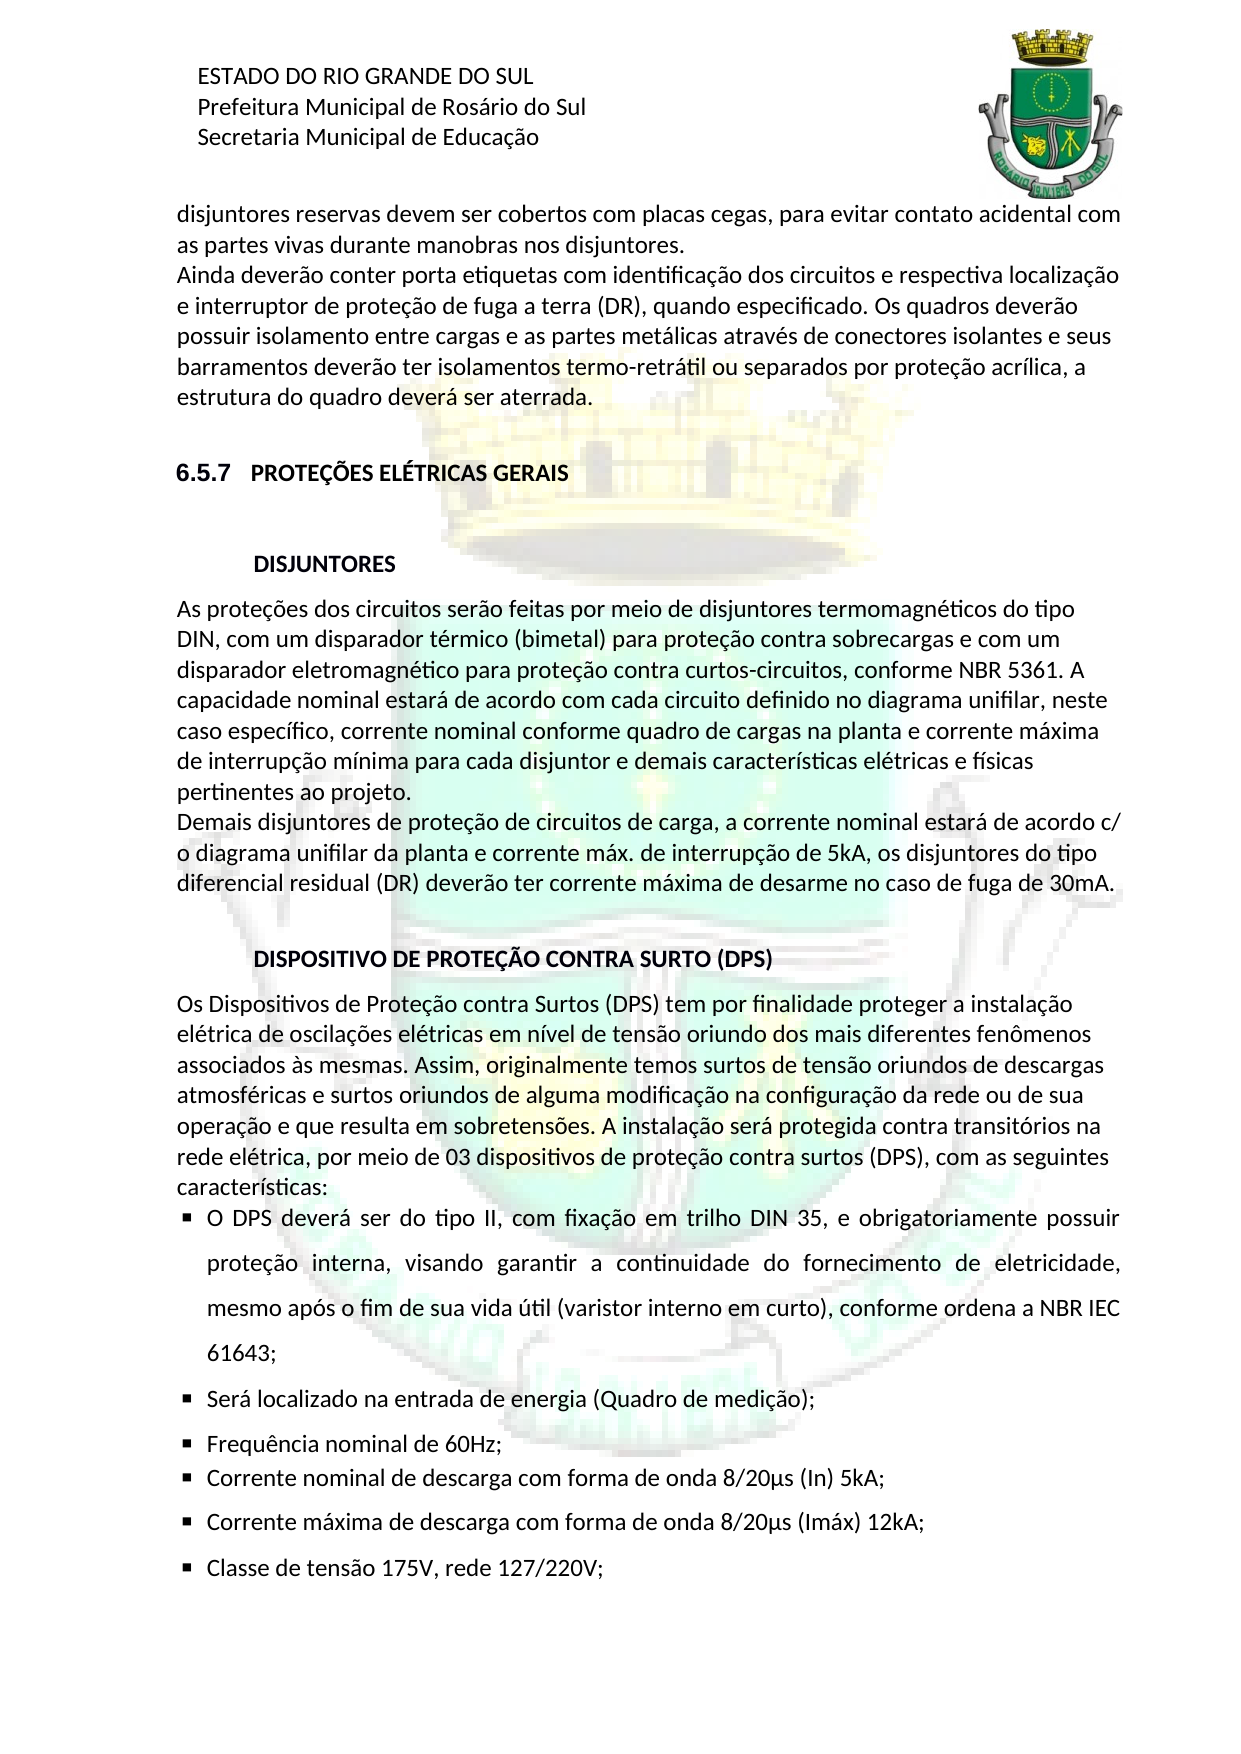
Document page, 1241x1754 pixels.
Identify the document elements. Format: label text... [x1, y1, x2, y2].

subtitle PROTEÇÕES ELÉTRICAS GERAIS [176, 457, 1122, 487]
text Demais disjuntores de proteção de circuitos de carga, a corrente nominal estará de acordo c/ o diagrama unifilar da planta e corrente máx. de interrupção de 5kA, os disjuntores do tipo diferencial residual (DR) deverão ter corrente máxima de desarme no caso de fuga de 30mA. [177, 807, 1122, 898]
list O DPS deverá ser do tipo II, com fixação em trilho DIN 35, e obrigatoriamente possuir proteção interna, visando garantir a continuidade do fornecimento de eletricidade, mesmo após o fim de sua vida útil (varistor interno em curto), conforme ordena a NBR IEC 61643; [177, 1202, 1122, 1367]
list Corrente nominal de descarga com forma de onda 8/20µs (In) 5kA; [177, 1462, 1122, 1492]
list Corrente máxima de descarga com forma de onda 8/20µs (Imáx) 12kA; [177, 1507, 1122, 1537]
text As proteções dos circuitos serão feitas por meio de disjuntores termomagnéticos do tipo DIN, com um disparador térmico (bimetal) para proteção contra sobrecargas e com um disparador eletromagnético para proteção contra curtos-circuitos, conforme NBR 5361. A capacidade nominal estará de acordo com cada circuito definido no diagrama unifilar, neste caso específico, corrente nominal conforme quadro de cargas na planta e corrente máxima de interrupção mínima para cada disjuntor e demais características elétricas e físicas pertinentes ao projeto. [177, 593, 1122, 807]
list Classe de tensão 175V, rede 127/220V; [177, 1552, 1122, 1582]
text Os Dispositivos de Proteção contra Surtos (DPS) tem por finalidade proteger a instalação elétrica de oscilações elétricas em nível de tensão oriundo dos mais diferentes fenômenos associados às mesmas. Assim, originalmente temos surtos de tensão oriundos de descargas atmosféricas e surtos oriundos de alguma modificação na configuração da rede ou de sua operação e que resulta em sobretensões. A instalação será protegida contra transitórios na rede elétrica, por meio de 03 dispositivos de proteção contra surtos (DPS), com as seguintes características: [177, 988, 1122, 1202]
text DISPOSITIVO DE PROTEÇÃO CONTRA SURTO (DPS) [253, 943, 1122, 973]
list Frequência nominal de 60Hz; [177, 1428, 1122, 1458]
text DISJUNTORES [253, 548, 1122, 578]
text Ainda deverão conter porta etiquetas com identificação dos circuitos e respectiva localização e interruptor de proteção de fuga a terra (DR), quando especificado. Os quadros deverão possuir isolamento entre cargas e as partes metálicas através de conectores isolantes e seus barramentos deverão ter isolamentos termo-retrátil ou separados por proteção acrílica, a estrutura do quadro deverá ser aterrada. [177, 259, 1122, 412]
list Será localizado na entrada de energia (Quadro de medição); [177, 1383, 1122, 1413]
picture [978, 29, 1123, 199]
